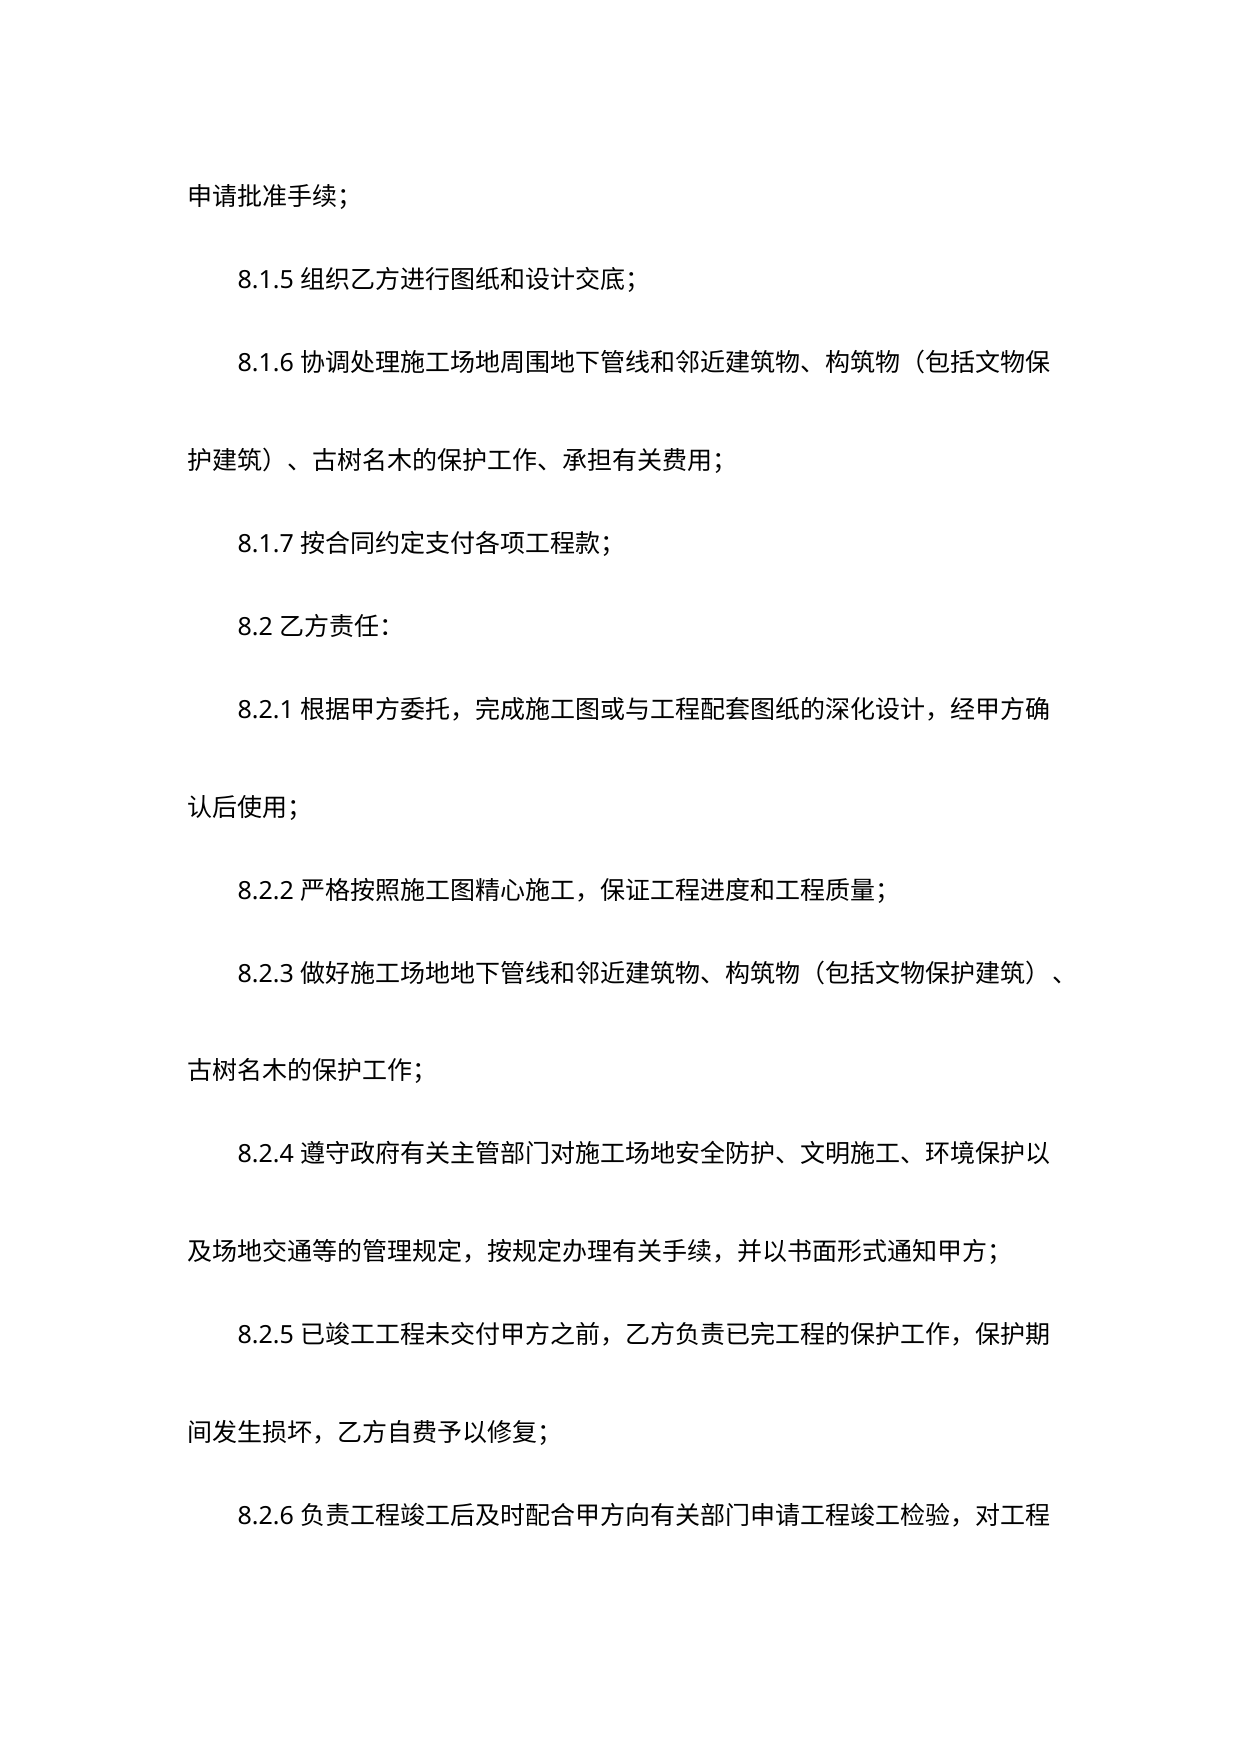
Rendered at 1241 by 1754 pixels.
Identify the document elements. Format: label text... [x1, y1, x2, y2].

text 8.1.5 组织乙方进行图纸和设计交底； [187, 245, 1053, 310]
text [187, 162, 1053, 227]
text 8.2.1 根据甲方委托，完成施工图或与工程配套图纸的深化设计，经甲方确认后使用； [187, 675, 1053, 838]
text 8.2 乙方责任： [187, 592, 1053, 657]
text 8.2.4 遵守政府有关主管部门对施工场地安全防护、文明施工、环境保护以及场地交通等的管理规定，按规定办理有关手续，并以书面形式通知甲方； [187, 1119, 1053, 1282]
text 8.2.2 严格按照施工图精心施工，保证工程进度和工程质量； [187, 856, 1053, 921]
text 8.1.7 按合同约定支付各项工程款； [187, 509, 1053, 574]
text 8.2.5 已竣工工程未交付甲方之前，乙方负责已完工程的保护工作，保护期间发生损坏，乙方自费予以修复； [187, 1300, 1053, 1463]
text 8.1.6 协调处理施工场地周围地下管线和邻近建筑物、构筑物（包括文物保护建筑）、古树名木的保护工作、承担有关费用； [187, 328, 1053, 491]
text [187, 1481, 1053, 1546]
text 8.2.3 做好施工场地地下管线和邻近建筑物、构筑物（包括文物保护建筑）、古树名木的保护工作； [187, 939, 1053, 1101]
